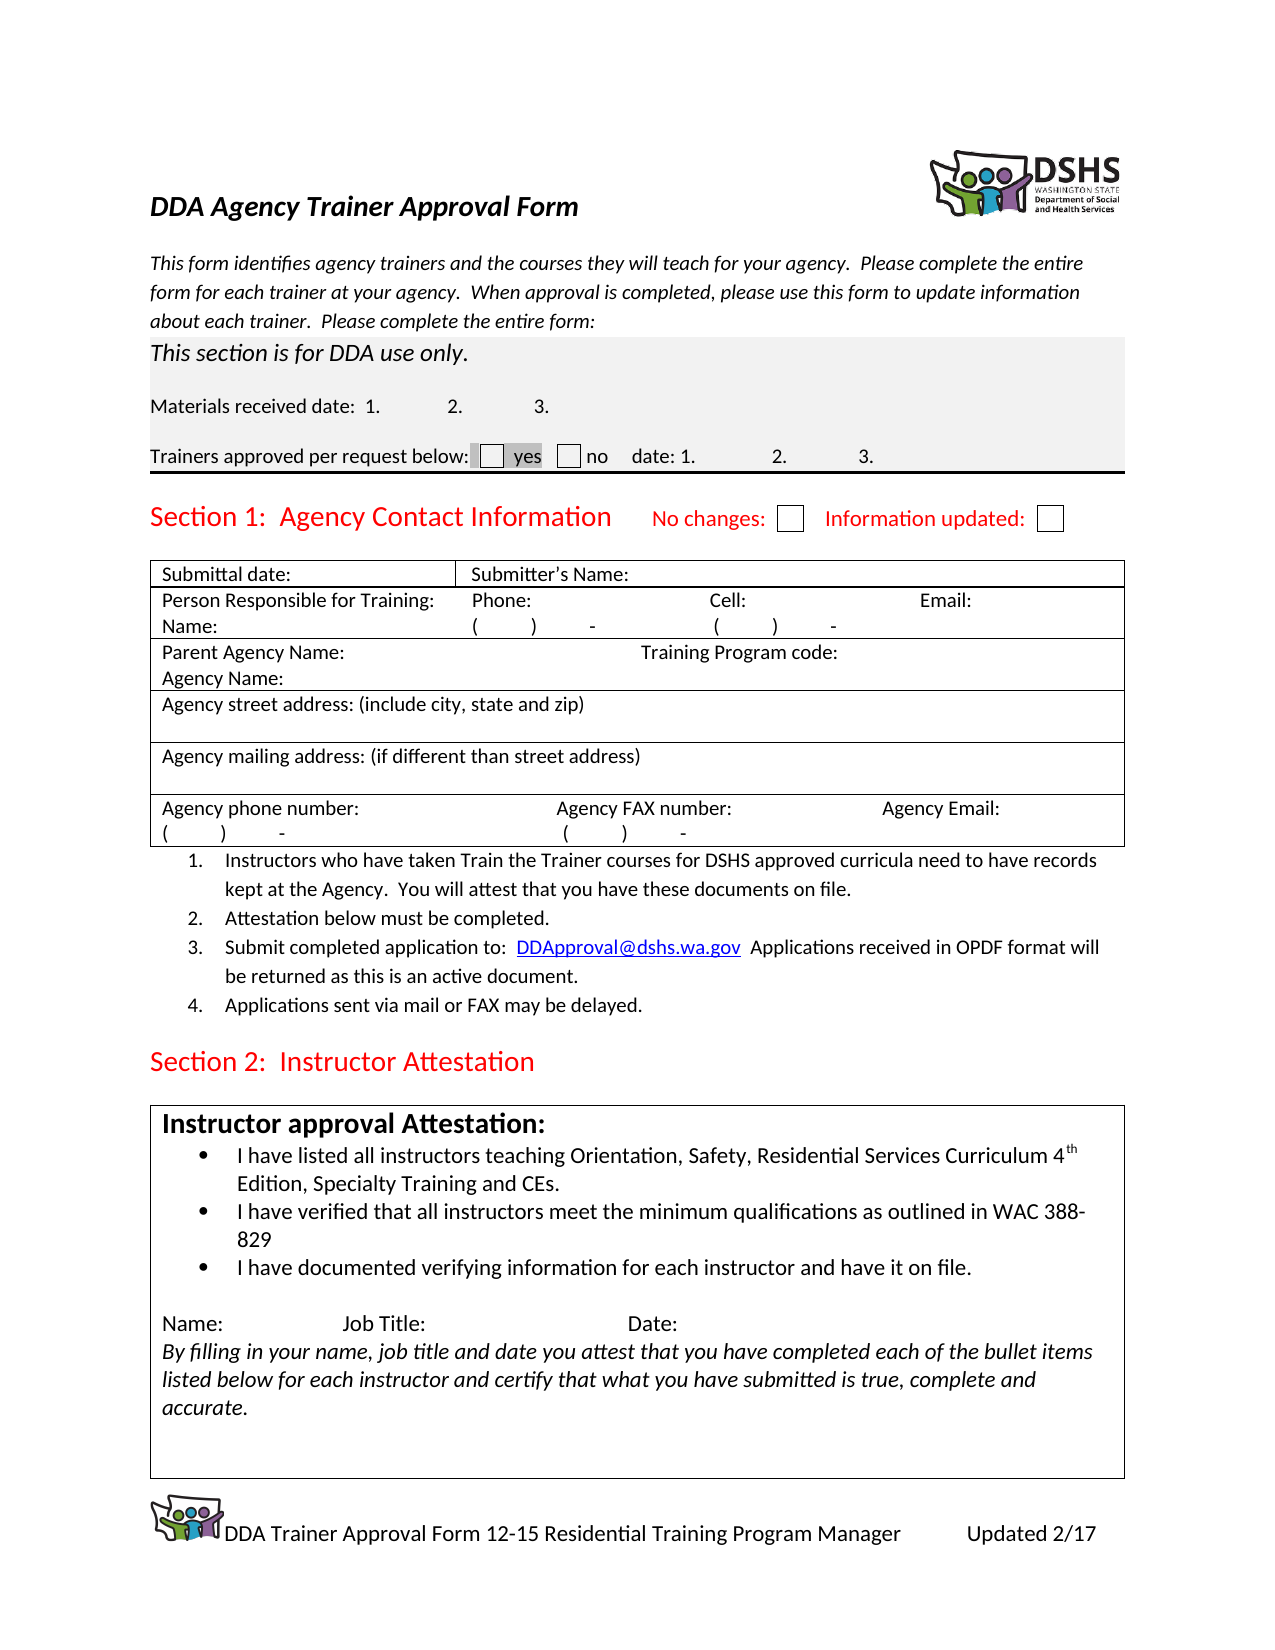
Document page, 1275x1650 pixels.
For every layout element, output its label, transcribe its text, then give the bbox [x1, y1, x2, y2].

list Submit completed application to: DDApproval@dshs.wa.gov Applications received in OPDF format will be returned as this is an active document. [187, 934, 1125, 989]
table_header Submitter’s Name: [456, 561, 1124, 586]
table_header Submittal date: [151, 561, 455, 586]
table_cell Agency mailing address: (if different than street address) [151, 743, 1124, 794]
text Section 2: Instructor Attestation [150, 1043, 1125, 1078]
text This form identifies agency trainers and the courses they will teach for your agency. Please complete the entire form for each trainer at your agency. When approval is completed, please use this form to update information about each trainer. Please complete the entire form: [150, 250, 1125, 333]
table_header Instructor approval Attestation: I have listed all instructors teaching Orientation, Safety, Residential Services Curriculum 4th Edition, Specialty Training and CEs. I have verified that all instructors meet the minimum qualifications as outlined in WAC 388-829 I have documented verifying information for each instructor and have it on file. Name: Job Title: Date: By filling in your name, job title and date you attest that you have completed each of the bullet items listed below for each instructor and certify that what you have submitted is true, complete and accurate. [151, 1106, 1124, 1477]
table_cell Parent Agency Name: Training Program code: Agency Name: [151, 639, 1124, 690]
list Instructors who have taken Train the Trainer courses for DSHS approved curricula need to have records kept at the Agency. You will attest that you have these documents on file. [187, 847, 1125, 901]
picture [929, 150, 1120, 217]
text Trainers approved per request below: yes no date: 1. 2. 3. [150, 443, 1125, 471]
text Materials received date: 1. 2. 3. [150, 393, 1125, 418]
table_cell Person Responsible for Training: Phone: Cell: Email: Name: ( ) - ( ) - [151, 588, 1124, 638]
text This section is for DDA use only. [150, 337, 1125, 368]
table_cell Agency street address: (include city, state and zip) [151, 691, 1124, 742]
list Attestation below must be completed. [187, 905, 1125, 931]
table_cell Agency phone number: Agency FAX number: Agency Email: ( ) - ( ) - [151, 795, 1124, 846]
text DDA Agency Trainer Approval Form [150, 150, 1125, 223]
text Section 1: Agency Contact Information No changes: Information updated: [150, 498, 1125, 534]
picture [150, 1494, 224, 1542]
list Applications sent via mail or FAX may be delayed. [187, 993, 1125, 1018]
